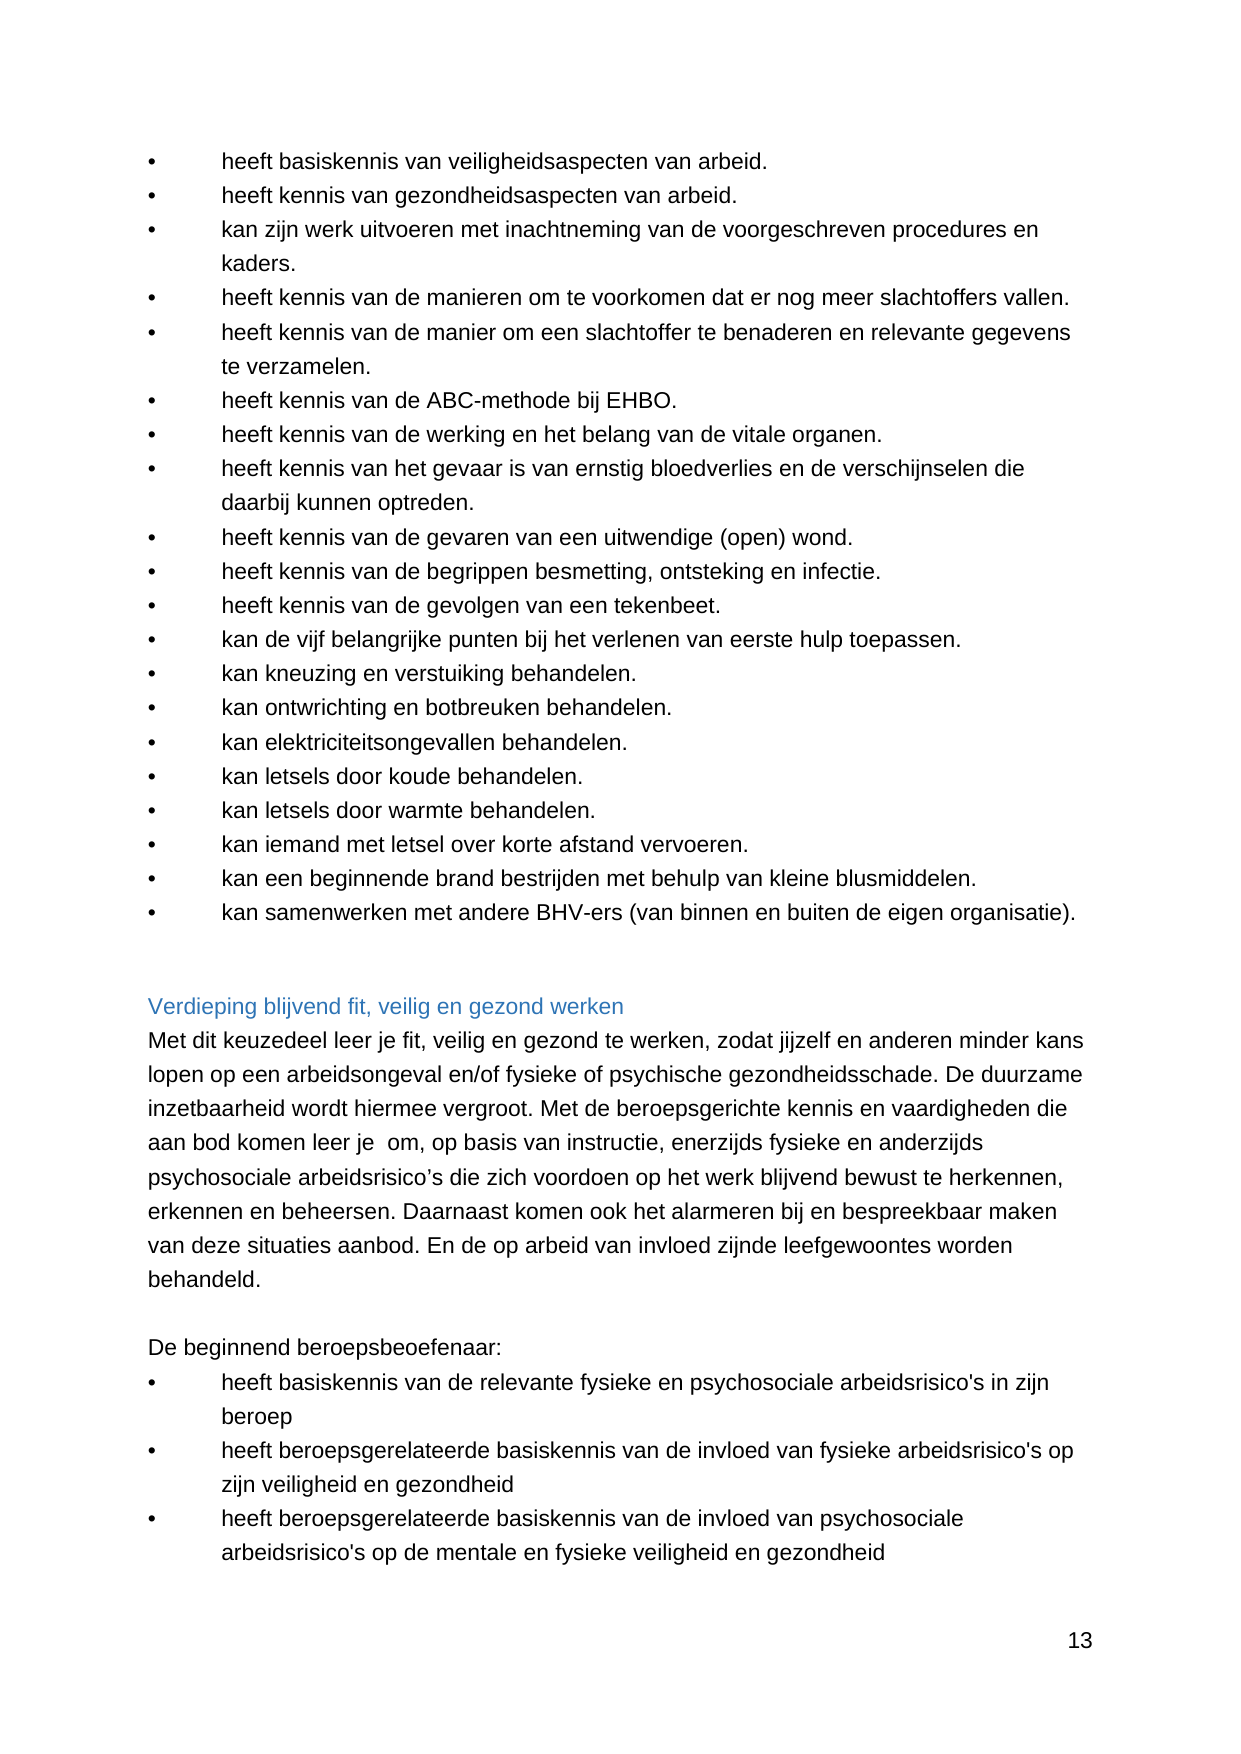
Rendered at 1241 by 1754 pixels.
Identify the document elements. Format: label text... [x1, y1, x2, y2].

text • heeft kennis van gezondheidsaspecten van arbeid. [148, 182, 1093, 208]
text • kan ontwrichting en botbreuken behandelen. [148, 694, 1093, 721]
text • heeft kennis van de werking en het belang van de vitale organen. [148, 421, 1093, 447]
text • kan een beginnende brand bestrijden met behulp van kleine blusmiddelen. [148, 865, 1093, 891]
text • kan letsels door koude behandelen. [148, 763, 1093, 789]
text • heeft basiskennis van de relevante fysieke en psychosociale arbeidsrisico's in zijn beroep [148, 1368, 1093, 1429]
text • heeft kennis van de manieren om te voorkomen dat er nog meer slachtoffers vallen. [148, 284, 1093, 311]
text De beginnend beroepsbeoefenaar: [148, 1334, 1093, 1361]
text • heeft basiskennis van veiligheidsaspecten van arbeid. [148, 148, 1093, 174]
text • heeft kennis van de manier om een slachtoffer te benaderen en relevante gegevens te verzamelen. [148, 318, 1093, 379]
text • heeft beroepsgerelateerde basiskennis van de invloed van fysieke arbeidsrisico's op zijn veiligheid en gezondheid [148, 1437, 1093, 1497]
text • kan elektriciteitsongevallen behandelen. [148, 728, 1093, 755]
text • heeft kennis van de begrippen besmetting, ontsteking en infectie. [148, 558, 1093, 584]
text • kan samenwerken met andere BHV-ers (van binnen en buiten de eigen organisatie). [148, 899, 1093, 926]
subtitle Verdieping blijvend fit, veilig en gezond werken [148, 993, 1093, 1019]
text • heeft kennis van de gevolgen van een tekenbeet. [148, 592, 1093, 618]
text • kan kneuzing en verstuiking behandelen. [148, 660, 1093, 686]
text • kan zijn werk uitvoeren met inachtneming van de voorgeschreven procedures en kaders. [148, 216, 1093, 276]
text • heeft kennis van het gevaar is van ernstig bloedverlies en de verschijnselen die daarbij kunnen optreden. [148, 455, 1093, 516]
text • heeft kennis van de ABC-methode bij EHBO. [148, 387, 1093, 413]
text • heeft beroepsgerelateerde basiskennis van de invloed van psychosociale arbeidsrisico's op de mentale en fysieke veiligheid en gezondheid [148, 1505, 1093, 1566]
text • kan iemand met letsel over korte afstand vervoeren. [148, 831, 1093, 857]
text Met dit keuzedeel leer je fit, veilig en gezond te werken, zodat jijzelf en anderen minder kans lopen op een arbeidsongeval en/of fysieke of psychische gezondheidsschade. De duurzame inzetbaarheid wordt hiermee vergroot. Met de beroepsgerichte kennis en vaardigheden die aan bod komen leer je om, op basis van instructie, enerzijds fysieke en anderzijds psychosociale arbeidsrisico’s die zich voordoen op het werk blijvend bewust te herkennen, erkennen en beheersen. Daarnaast komen ook het alarmeren bij en bespreekbaar maken van deze situaties aanbod. En de op arbeid van invloed zijnde leefgewoontes worden behandeld. [148, 1027, 1093, 1292]
text • heeft kennis van de gevaren van een uitwendige (open) wond. [148, 523, 1093, 550]
text • kan letsels door warmte behandelen. [148, 797, 1093, 823]
text • kan de vijf belangrijke punten bij het verlenen van eerste hulp toepassen. [148, 626, 1093, 652]
